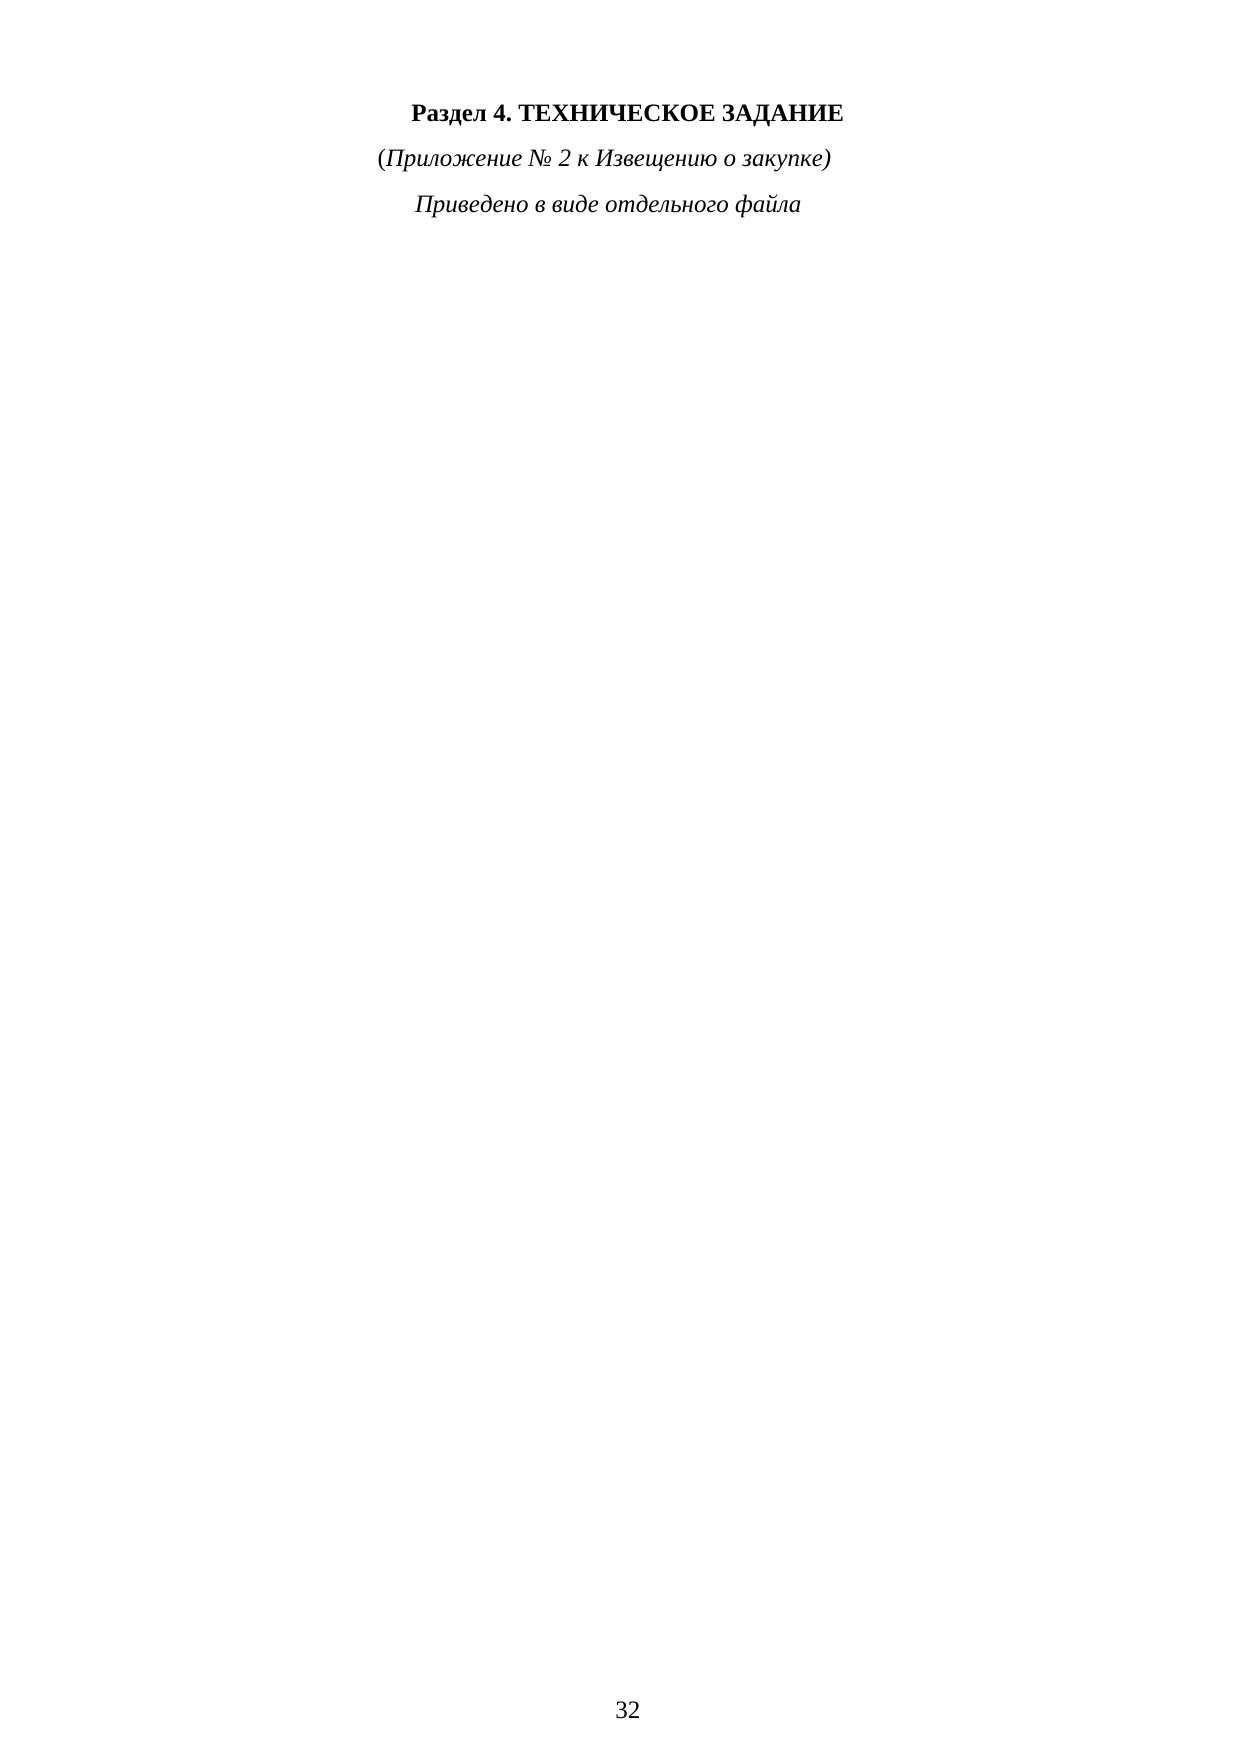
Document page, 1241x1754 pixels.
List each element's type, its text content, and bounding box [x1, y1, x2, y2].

text Приведено в виде отдельного файла [103, 189, 1152, 218]
text Раздел 4. ТЕХНИЧЕСКОЕ ЗАДАНИЕ [103, 98, 1152, 127]
text (Приложение № 2 к Извещению о закупке) [103, 143, 1152, 172]
